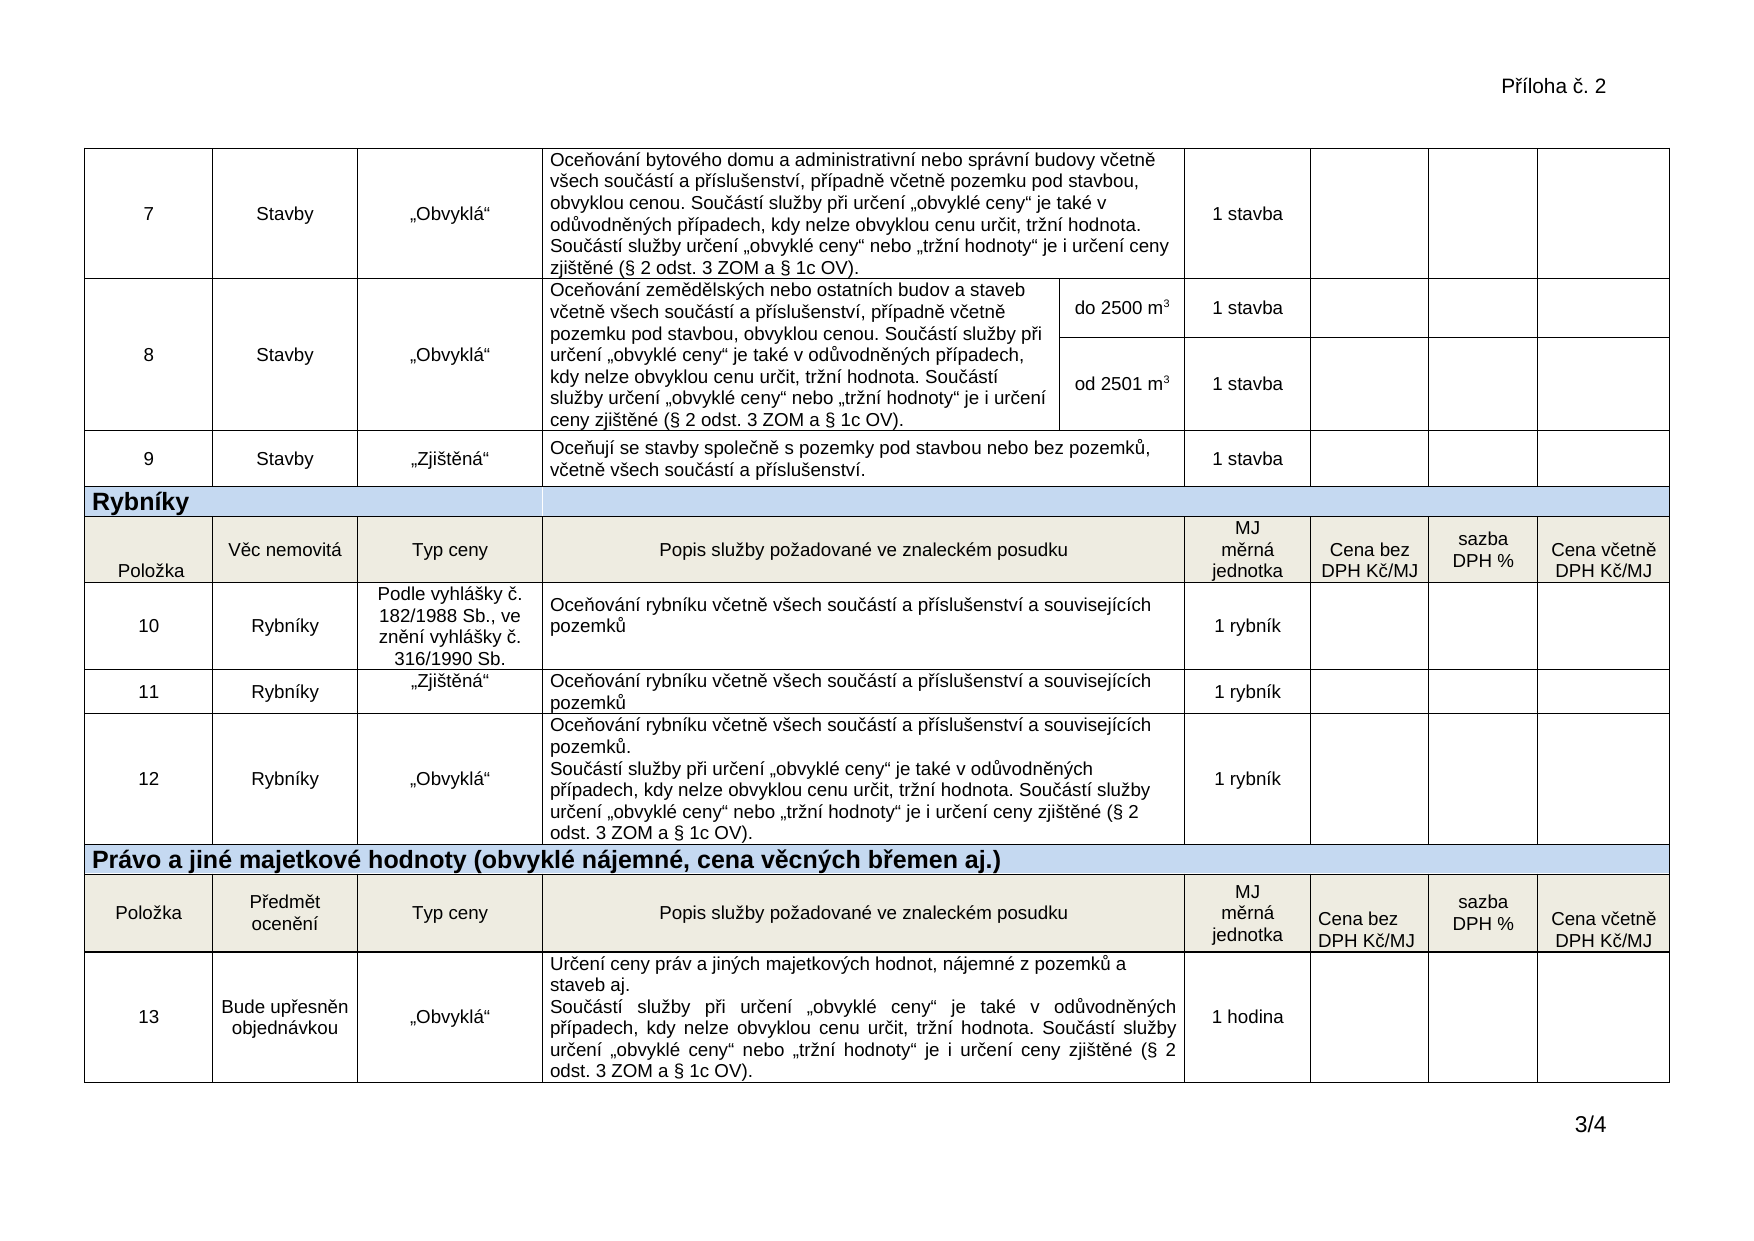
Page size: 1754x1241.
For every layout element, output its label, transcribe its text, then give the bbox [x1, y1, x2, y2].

table_cell „Obvyklá“ [358, 279, 542, 430]
table_cell 1 stavba [1185, 338, 1310, 430]
table_cell „Obvyklá“ [358, 149, 542, 278]
table_cell Oceňování rybníku včetně všech součástí a příslušenství a souvisejících pozemků [543, 670, 1184, 713]
table_cell 11 [85, 670, 212, 713]
table_cell Položka [85, 517, 212, 582]
table_cell Předmět ocenění [213, 875, 357, 951]
table_cell Cena včetně DPH Kč/MJ [1538, 875, 1669, 951]
table_cell [1311, 431, 1428, 486]
table_cell Oceňování bytového domu a administrativní nebo správní budovy včetně všech součástí a příslušenství, případně včetně pozemku pod stavbou, obvyklou cenou. Součástí služby při určení „obvyklé ceny“ je také v odůvodněných případech, kdy nelze obvyklou cenu určit, tržní hodnota. Součástí služby určení „obvyklé ceny“ nebo „tržní hodnoty“ je i určení ceny zjištěné (§ 2 odst. 3 ZOM a § 1c OV). [543, 149, 1184, 278]
table_cell Rybníky [85, 487, 357, 516]
table_cell 1 hodina [1185, 953, 1310, 1082]
table_cell [1429, 583, 1537, 669]
table_cell [1429, 953, 1537, 1082]
table_cell [1311, 279, 1428, 337]
table_cell Bude upřesněn objednávkou [213, 953, 357, 1082]
table_cell [1429, 149, 1537, 278]
table_cell [1538, 431, 1669, 486]
table_cell Rybníky [213, 583, 357, 669]
table_cell 1 rybník [1185, 670, 1310, 713]
table_cell Stavby [213, 149, 357, 278]
table_cell sazba DPH % [1429, 875, 1537, 951]
table_cell Podle vyhlášky č. 182/1988 Sb., ve znění vyhlášky č. 316/1990 Sb. [358, 583, 542, 669]
table_cell sazba DPH % [1429, 517, 1537, 582]
table_cell 1 stavba [1185, 279, 1310, 337]
table_cell Cena včetně DPH Kč/MJ [1538, 517, 1669, 582]
table_cell Popis služby požadované ve znaleckém posudku [543, 875, 1184, 951]
table_cell od 2501 m3 [1060, 338, 1184, 430]
table_cell MJ měrná jednotka [1185, 517, 1310, 582]
table_cell Oceňují se stavby společně s pozemky pod stavbou nebo bez pozemků, včetně všech součástí a příslušenství. [543, 431, 1184, 486]
table_cell [1538, 583, 1669, 669]
table_cell [1311, 149, 1428, 278]
table_cell Oceňování rybníku včetně všech součástí a příslušenství a souvisejících pozemků. Součástí služby při určení „obvyklé ceny“ je také v odůvodněných případech, kdy nelze obvyklou cenu určit, tržní hodnota. Součástí služby určení „obvyklé ceny“ nebo „tržní hodnoty“ je i určení ceny zjištěné (§ 2 odst. 3 ZOM a § 1c OV). [543, 714, 1184, 844]
table_cell [1538, 670, 1669, 713]
table_cell [1311, 953, 1428, 1082]
table_cell [1311, 714, 1428, 844]
table_cell Rybníky [213, 670, 357, 713]
table_cell Stavby [213, 279, 357, 430]
table_cell [1429, 714, 1537, 844]
table_cell Oceňování rybníku včetně všech součástí a příslušenství a souvisejících pozemků [543, 583, 1184, 669]
table_cell Určení ceny práv a jiných majetkových hodnot, nájemné z pozemků a staveb aj. Součástí služby při určení „obvyklé ceny“ je také v odůvodněných případech, kdy nelze obvyklou cenu určit, tržní hodnota. Součástí služby určení „obvyklé ceny“ nebo „tržní hodnoty“ je i určení ceny zjištěné (§ 2 odst. 3 ZOM a § 1c OV). [543, 953, 1184, 1082]
table_cell Oceňování zemědělských nebo ostatních budov a staveb včetně všech součástí a příslušenství, případně včetně pozemku pod stavbou, obvyklou cenou. Součástí služby při určení „obvyklé ceny“ je také v odůvodněných případech, kdy nelze obvyklou cenu určit, tržní hodnota. Součástí služby určení „obvyklé ceny“ nebo „tržní hodnoty“ je i určení ceny zjištěné (§ 2 odst. 3 ZOM a § 1c OV). [543, 279, 1059, 430]
table_cell 7 [85, 149, 212, 278]
table_cell [1429, 487, 1538, 516]
table_cell 1 stavba [1185, 149, 1310, 278]
table_cell [1429, 338, 1537, 430]
table_cell 1 stavba [1185, 431, 1310, 486]
table_cell Právo a jiné majetkové hodnoty (obvyklé nájemné, cena věcných břemen aj.) [85, 845, 1669, 873]
table_cell „Zjištěná“ [358, 431, 542, 486]
table_cell 9 [85, 431, 212, 486]
table_cell [1311, 670, 1428, 713]
table_cell [1311, 583, 1428, 669]
table_cell [1052, 487, 1184, 516]
table_cell 12 [85, 714, 212, 844]
table_cell [1538, 487, 1669, 516]
table_cell Rybníky [213, 714, 357, 844]
table_cell [1538, 953, 1669, 1082]
table_cell 13 [85, 953, 212, 1082]
table_cell Popis služby požadované ve znaleckém posudku [543, 517, 1184, 582]
table_cell Stavby [213, 431, 357, 486]
table_cell 1 rybník [1185, 583, 1310, 669]
table_cell Typ ceny [358, 875, 542, 951]
table_cell 1 rybník [1185, 714, 1310, 844]
table_cell Typ ceny [358, 517, 542, 582]
table_cell [1184, 487, 1311, 516]
table_cell [1429, 279, 1537, 337]
table_cell [1311, 338, 1428, 430]
table_cell [1538, 338, 1669, 430]
table_cell [1538, 714, 1669, 844]
table_cell MJ měrná jednotka [1185, 875, 1310, 951]
table_cell [357, 487, 542, 516]
table_cell [543, 487, 1052, 516]
table_cell Položka [85, 875, 212, 951]
table_cell „Zjištěná“ [358, 670, 542, 713]
table_cell Cena bez DPH Kč/MJ [1311, 875, 1428, 951]
table_cell [1538, 279, 1669, 337]
table_cell „Obvyklá“ [358, 953, 542, 1082]
table_cell do 2500 m3 [1060, 279, 1184, 337]
table_cell „Obvyklá“ [358, 714, 542, 844]
table_cell [1429, 431, 1537, 486]
table_cell 8 [85, 279, 212, 430]
table_cell [1429, 670, 1537, 713]
table_cell [1538, 149, 1669, 278]
table_cell [1311, 487, 1429, 516]
table_cell Věc nemovitá [213, 517, 357, 582]
table_cell Cena bez DPH Kč/MJ [1311, 517, 1428, 582]
table_cell 10 [85, 583, 212, 669]
